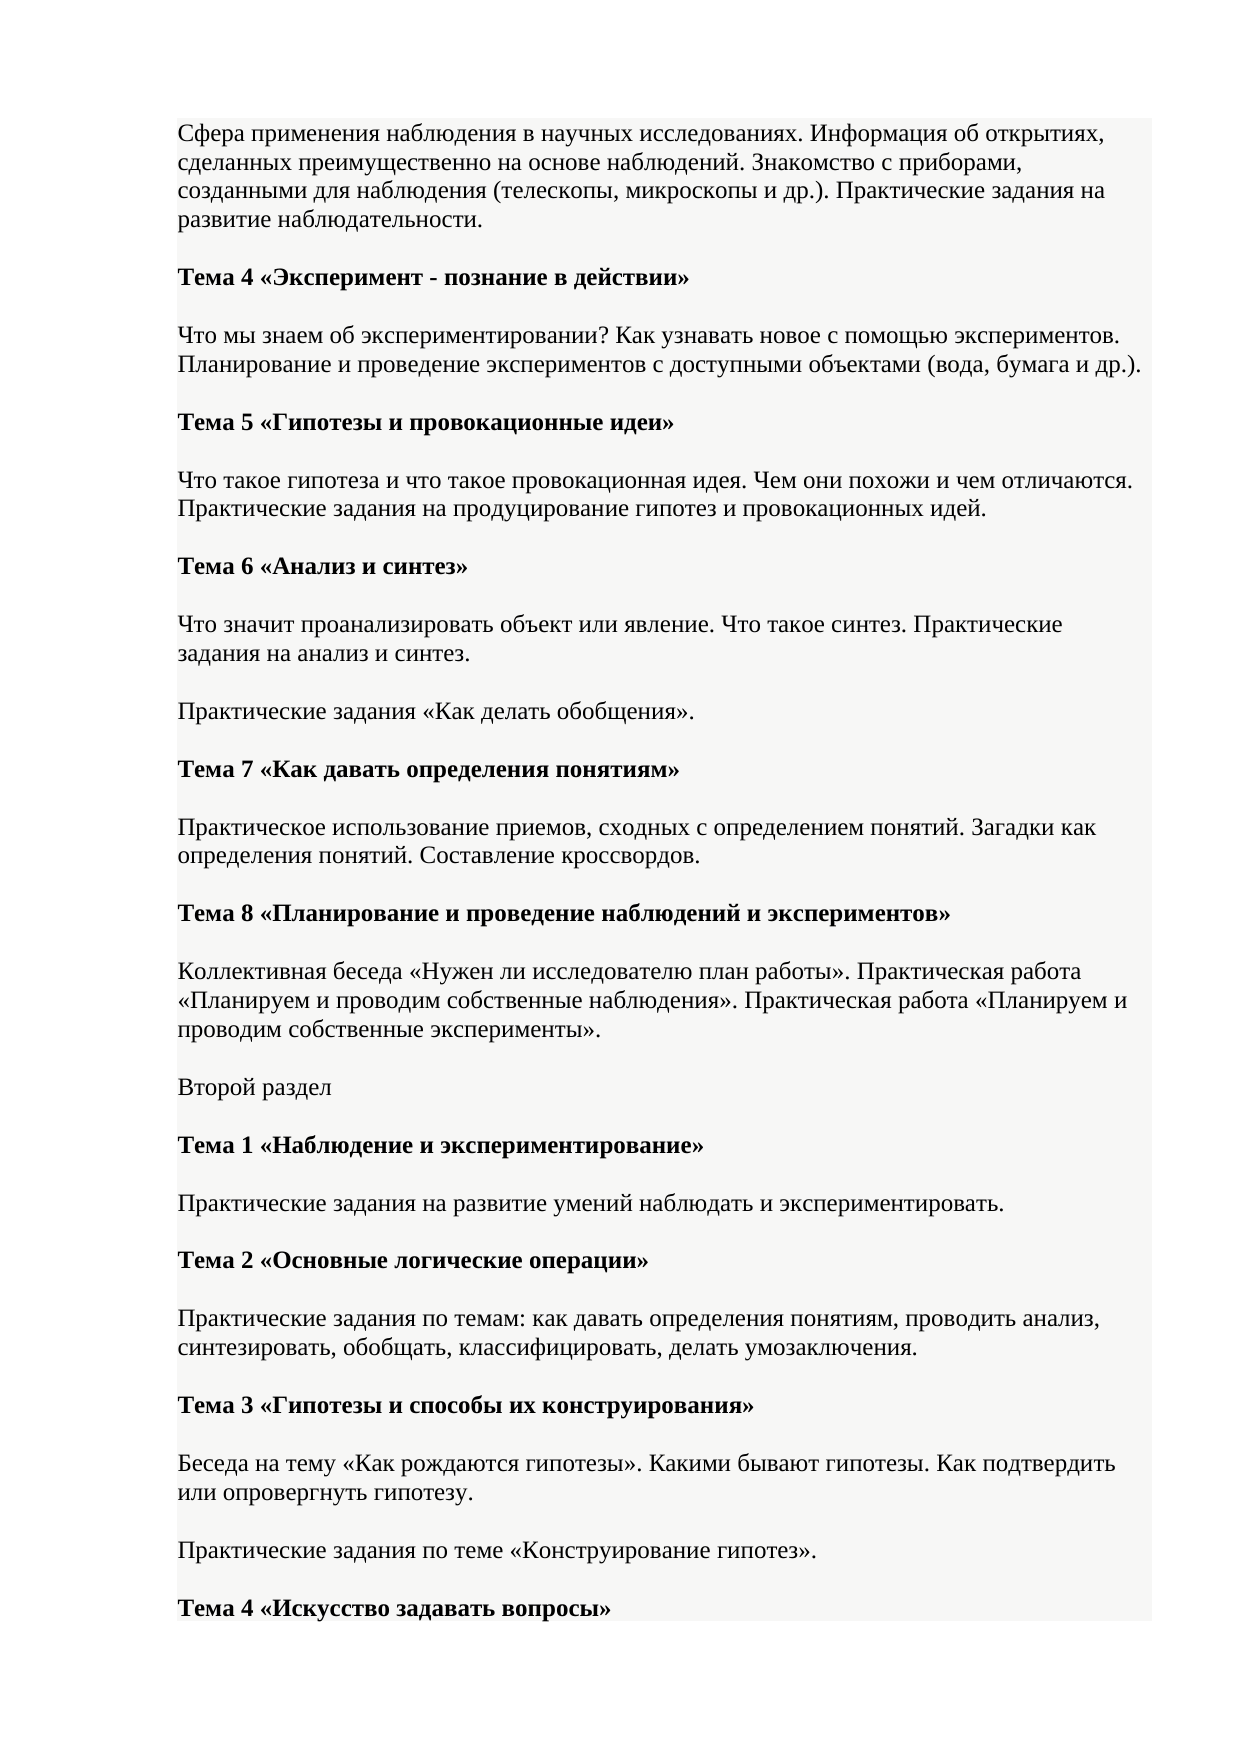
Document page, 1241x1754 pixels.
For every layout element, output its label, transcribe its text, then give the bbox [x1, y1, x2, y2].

text Что значит проанализировать объект или явление. Что такое синтез. Практические задания на анализ и синтез. [177, 609, 1152, 667]
text Тема 4 «Эксперимент - познание в действии» [177, 262, 1152, 291]
text Тема 8 «Планирование и проведение наблюдений и экспериментов» [177, 898, 1152, 927]
text Второй раздел [177, 1072, 1152, 1101]
text Тема 5 «Гипотезы и провокационные идеи» [177, 407, 1152, 436]
text Сфера применения наблюдения в научных исследованиях. Информация об открытиях, сделанных преимущественно на основе наблюдений. Знакомство с приборами, созданными для наблюдения (телескопы, микроскопы и др.). Практические задания на развитие наблюдательности. [177, 118, 1152, 233]
text Тема 4 «Искусство задавать вопросы» [177, 1593, 1152, 1621]
text Практические задания по темам: как давать определения понятиям, проводить анализ, синтезировать, обобщать, классифицировать, делать умозаключения. [177, 1303, 1152, 1361]
text Практические задания на развитие умений наблюдать и экспериментировать. [177, 1188, 1152, 1216]
text Что такое гипотеза и что такое провокационная идея. Чем они похожи и чем отличаются. Практические задания на продуцирование гипотез и провокационных идей. [177, 465, 1152, 522]
text Коллективная беседа «Нужен ли исследователю план работы». Практическая работа «Планируем и проводим собственные наблюдения». Практическая работа «Планируем и проводим собственные эксперименты». [177, 956, 1152, 1043]
text Тема 1 «Наблюдение и экспериментирование» [177, 1130, 1152, 1158]
text Тема 2 «Основные логические операции» [177, 1246, 1152, 1274]
text Практическое использование приемов, сходных с определением понятий. Загадки как определения понятий. Составление кроссвордов. [177, 812, 1152, 869]
text Практические задания «Как делать обобщения». [177, 696, 1152, 725]
text Что мы знаем об экспериментировании? Как узнавать новое с помощью экспериментов. Планирование и проведение экспериментов с доступными объектами (вода, бумага и др.). [177, 320, 1152, 378]
text Тема 6 «Анализ и синтез» [177, 551, 1152, 580]
text Практические задания по теме «Конструирование гипотез». [177, 1535, 1152, 1563]
text Тема 7 «Как давать определения понятиям» [177, 754, 1152, 783]
text Тема 3 «Гипотезы и способы их конструирования» [177, 1390, 1152, 1419]
text Беседа на тему «Как рождаются гипотезы». Какими бывают гипотезы. Как подтвердить или опровергнуть гипотезу. [177, 1448, 1152, 1506]
